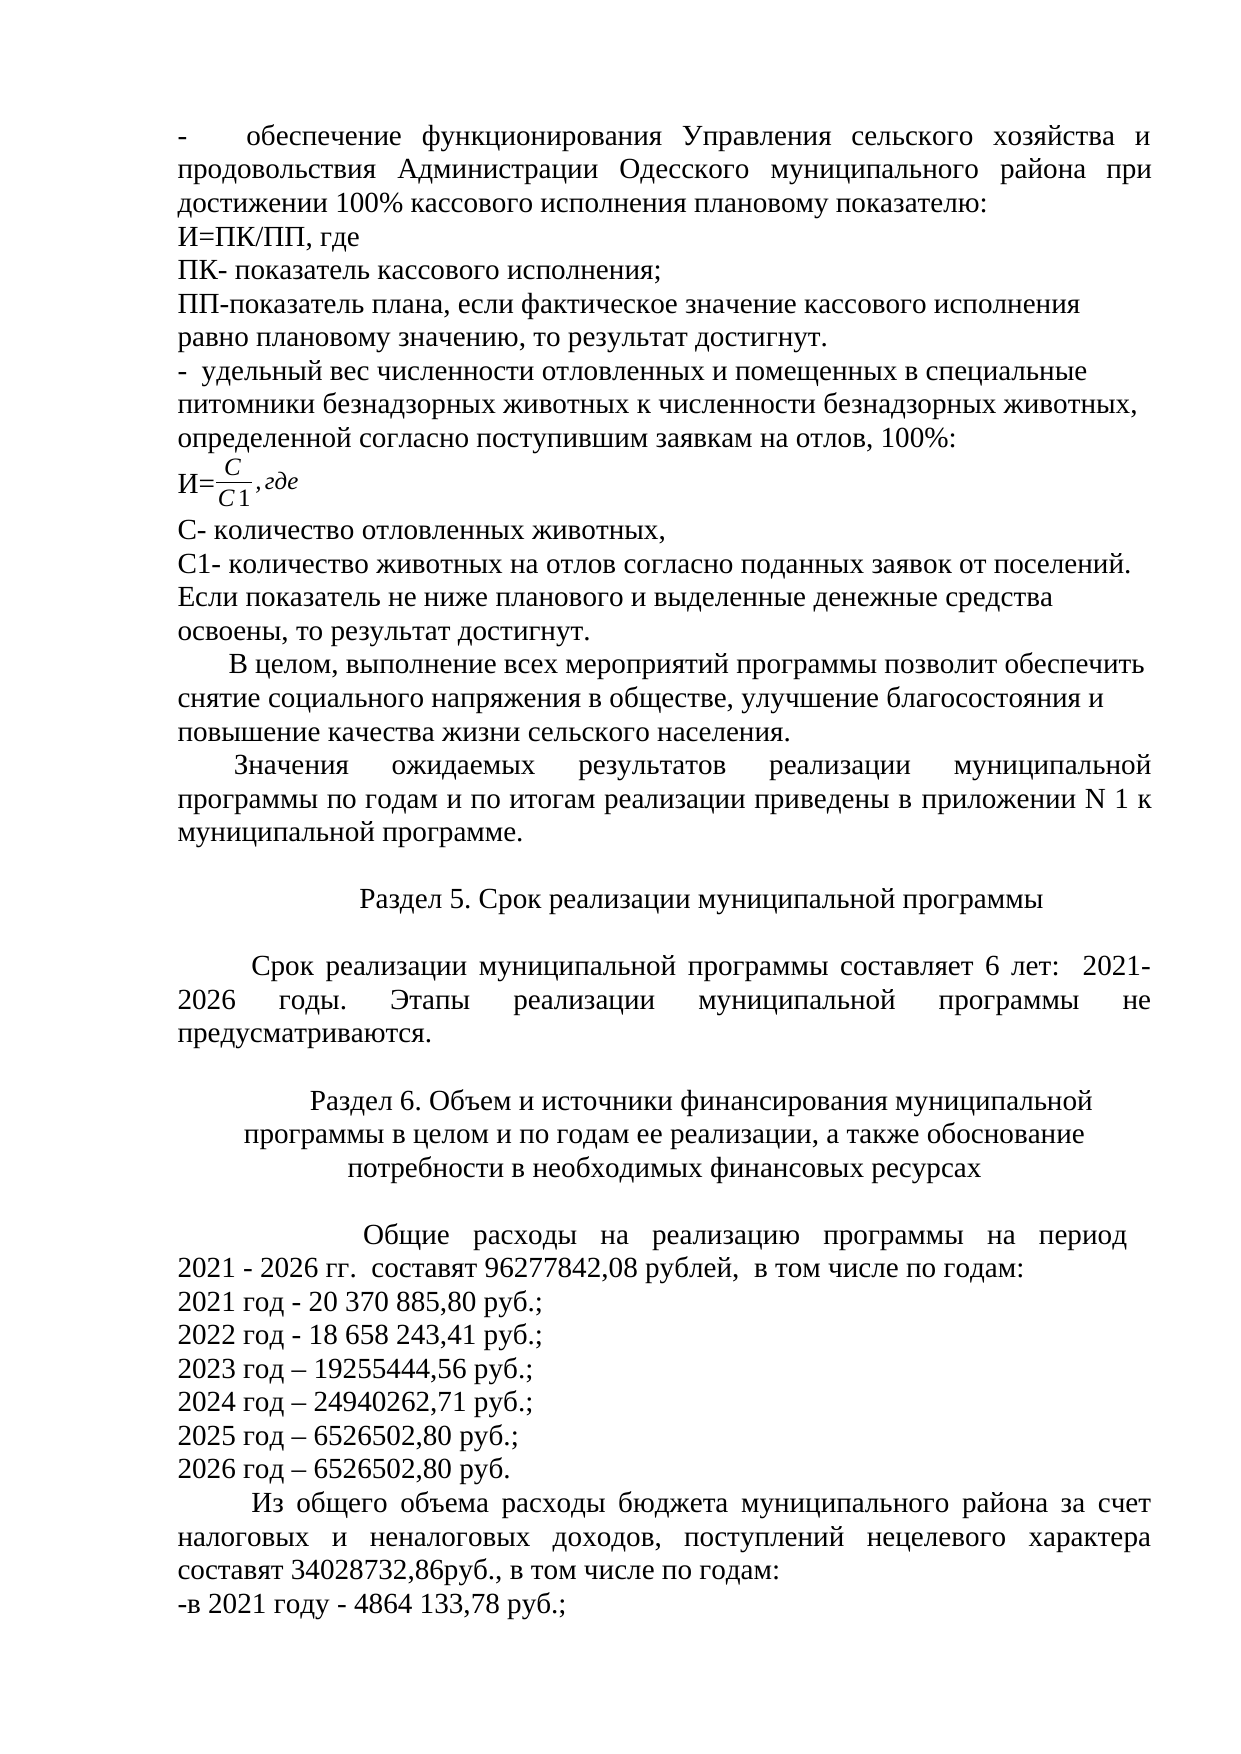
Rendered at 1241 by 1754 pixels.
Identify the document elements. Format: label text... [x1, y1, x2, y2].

text 2023 год – 19255444,56 руб.; [177, 1351, 1152, 1384]
text ПК- показатель кассового исполнения; [177, 252, 1152, 286]
text 2025 год – 6526502,80 руб.; [177, 1418, 1152, 1452]
text 2024 год – 24940262,71 руб.; [177, 1384, 1152, 1418]
text С- количество отловленных животных, [177, 512, 1152, 546]
text С1- количество животных на отлов согласно поданных заявок от поселений. [177, 546, 1152, 579]
text Раздел 5. Срок реализации муниципальной программы [177, 881, 1152, 915]
text -в 2021 году - 4864 133,78 руб.; [177, 1586, 1152, 1619]
text - обеспечение функционирования Управления сельского хозяйства и продовольствия Администрации Одесского муниципального района при достижении 100% кассового исполнения плановому показателю: [177, 118, 1152, 219]
text 2026 год – 6526502,80 руб. [177, 1452, 1152, 1485]
text И= [177, 453, 1152, 512]
text ПП-показатель плана, если фактическое значение кассового исполнения равно плановому значению, то результат достигнут. [177, 286, 1152, 353]
text Раздел 6. Объем и источники финансирования муниципальной программы в целом и по годам ее реализации, а также обоснование потребности в необходимых финансовых ресурсах [177, 1083, 1152, 1183]
text И=ПК/ПП, где [177, 219, 1152, 252]
text Из общего объема расходы бюджета муниципального района за счет налоговых и неналоговых доходов, поступлений нецелевого характера составят 34028732,86руб., в том числе по годам: [177, 1485, 1152, 1586]
text В целом, выполнение всех мероприятий программы позволит обеспечить снятие социального напряжения в обществе, улучшение благосостояния и повышение качества жизни сельского населения. [177, 647, 1152, 747]
text Если показатель не ниже планового и выделенные денежные средства освоены, то результат достигнут. [177, 579, 1152, 647]
text Срок реализации муниципальной программы составляет 6 лет: 2021- 2026 годы. Этапы реализации муниципальной программы не предусматриваются. [177, 948, 1152, 1049]
text 2022 год - 18 658 243,41 руб.; [177, 1317, 1152, 1351]
text Значения ожидаемых результатов реализации муниципальной программы по годам и по итогам реализации приведены в приложении N 1 к муниципальной программе. [177, 747, 1152, 848]
text 2021 год - 20 370 885,80 руб.; [177, 1284, 1152, 1317]
text Общие расходы на реализацию программы на период 2021 - 2026 гг. составят 96277842,08 рублей, в том числе по годам: [177, 1217, 1152, 1284]
text - удельный вес численности отловленных и помещенных в специальные питомники безнадзорных животных к численности безнадзорных животных, определенной согласно поступившим заявкам на отлов, 100%: [177, 353, 1152, 453]
